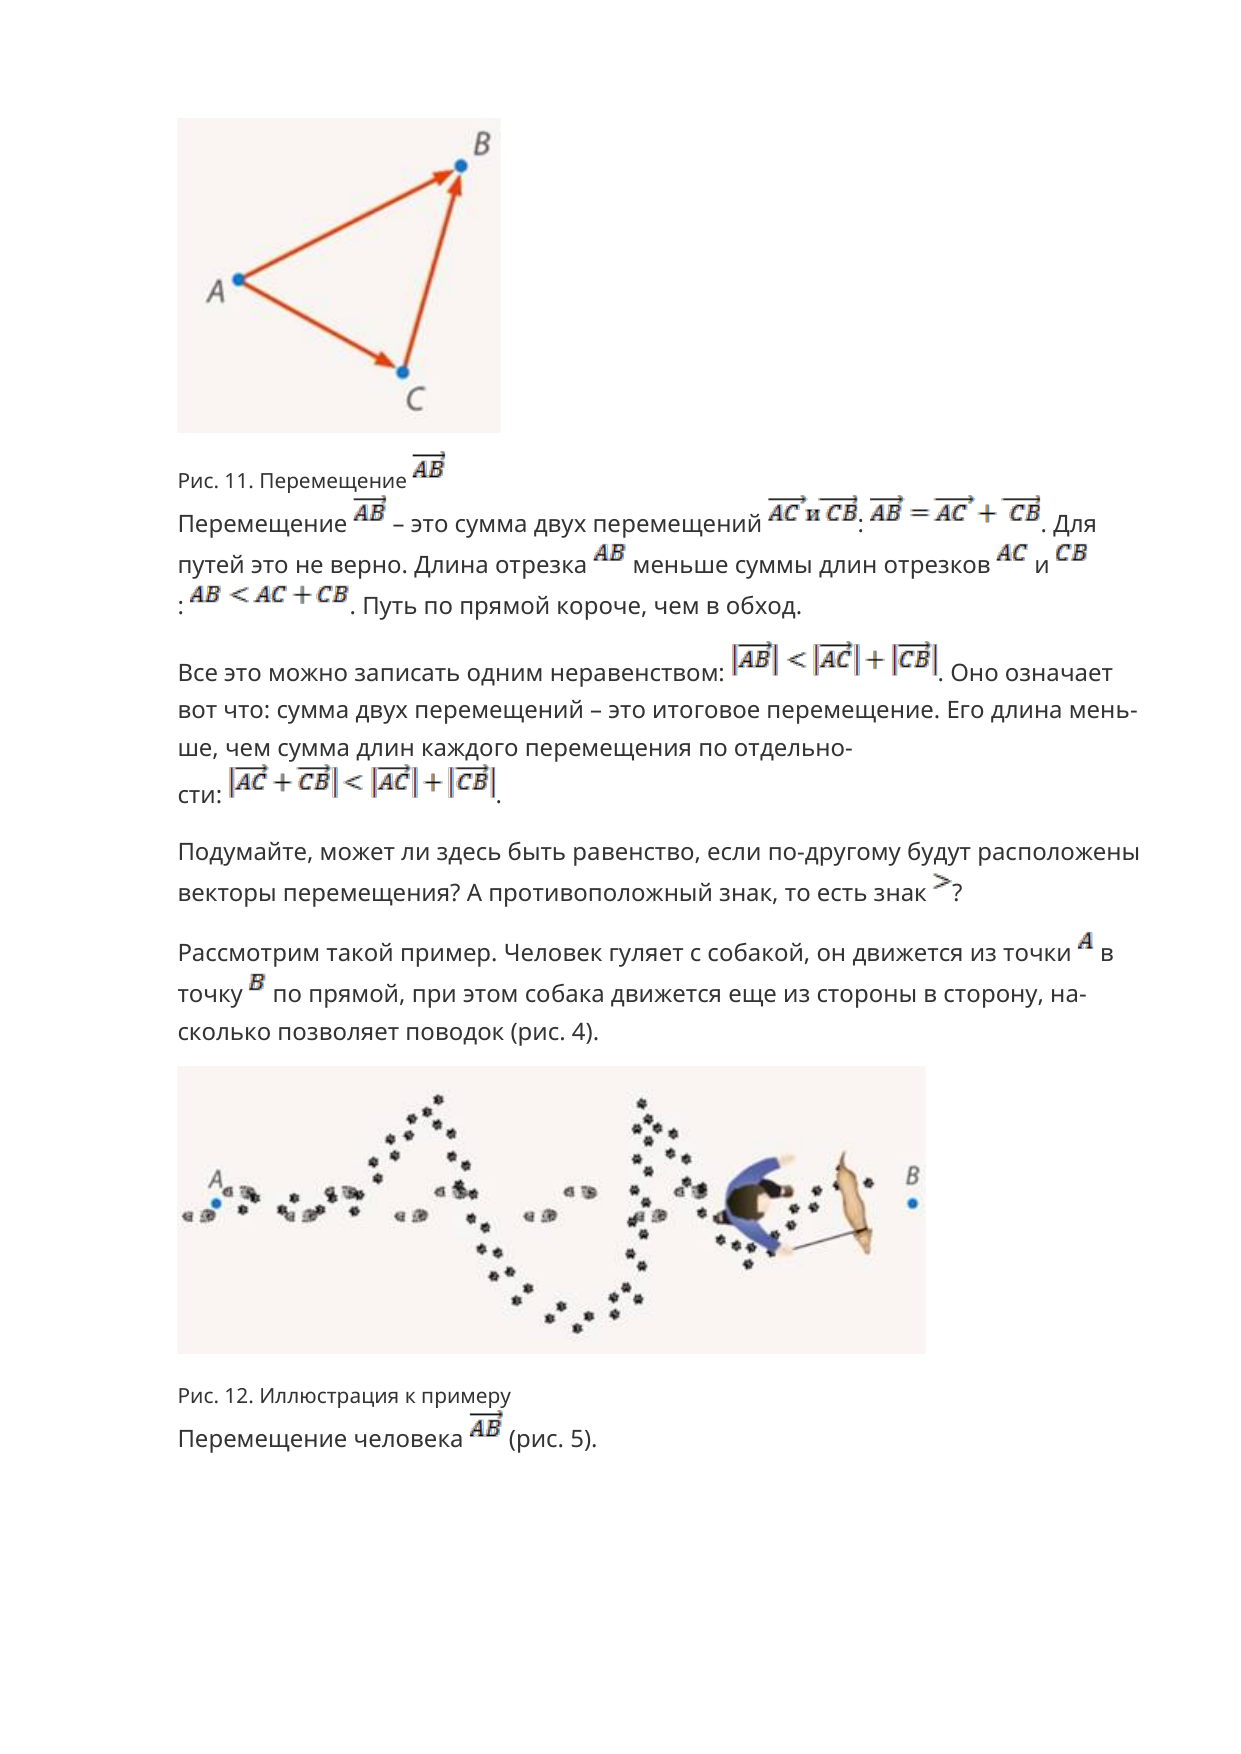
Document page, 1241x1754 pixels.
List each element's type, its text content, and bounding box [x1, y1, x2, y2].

picture [1055, 539, 1088, 574]
picture [228, 763, 496, 804]
text Рассмотрим такой пример. Человек гуляет с собакой, он движется из точки в точку по прямой, при этом собака движется еще из стороны в сторону, насколько позволяет поводок (рис. 4). [177, 927, 1152, 1047]
picture [177, 118, 501, 433]
picture [870, 494, 1041, 532]
picture [731, 640, 938, 682]
picture [996, 539, 1028, 574]
picture [353, 494, 387, 532]
text Перемещение – это сумма двух перемещений : . Для путей это не верно. Длина отрезка меньше суммы длин отрезков и : . Путь по прямой короче, чем в обход. [177, 494, 1152, 622]
text Рис. 12. Иллюстрация к примеру [177, 1372, 1152, 1410]
picture [190, 580, 350, 615]
picture [768, 494, 858, 532]
text Все это можно записать одним неравенством: . Оно означает вот что: сумма двух перемещений – это итоговое перемещение. Его длина меньше, чем сумма длин каждого перемещения по отдельности: . [177, 641, 1152, 811]
text Подумайте, может ли здесь быть равенство, если по-другому будут расположены векторы перемещения? А противоположный знак, то есть знак ? [177, 829, 1152, 908]
picture [412, 451, 446, 489]
picture [177, 1066, 926, 1354]
picture [248, 968, 267, 1003]
picture [593, 539, 627, 574]
text Рис. 11. Перемещение [177, 451, 1152, 494]
text Перемещение человека (рис. 5). [177, 1410, 1152, 1454]
picture [1077, 927, 1094, 962]
picture [469, 1409, 503, 1448]
picture [933, 867, 952, 902]
